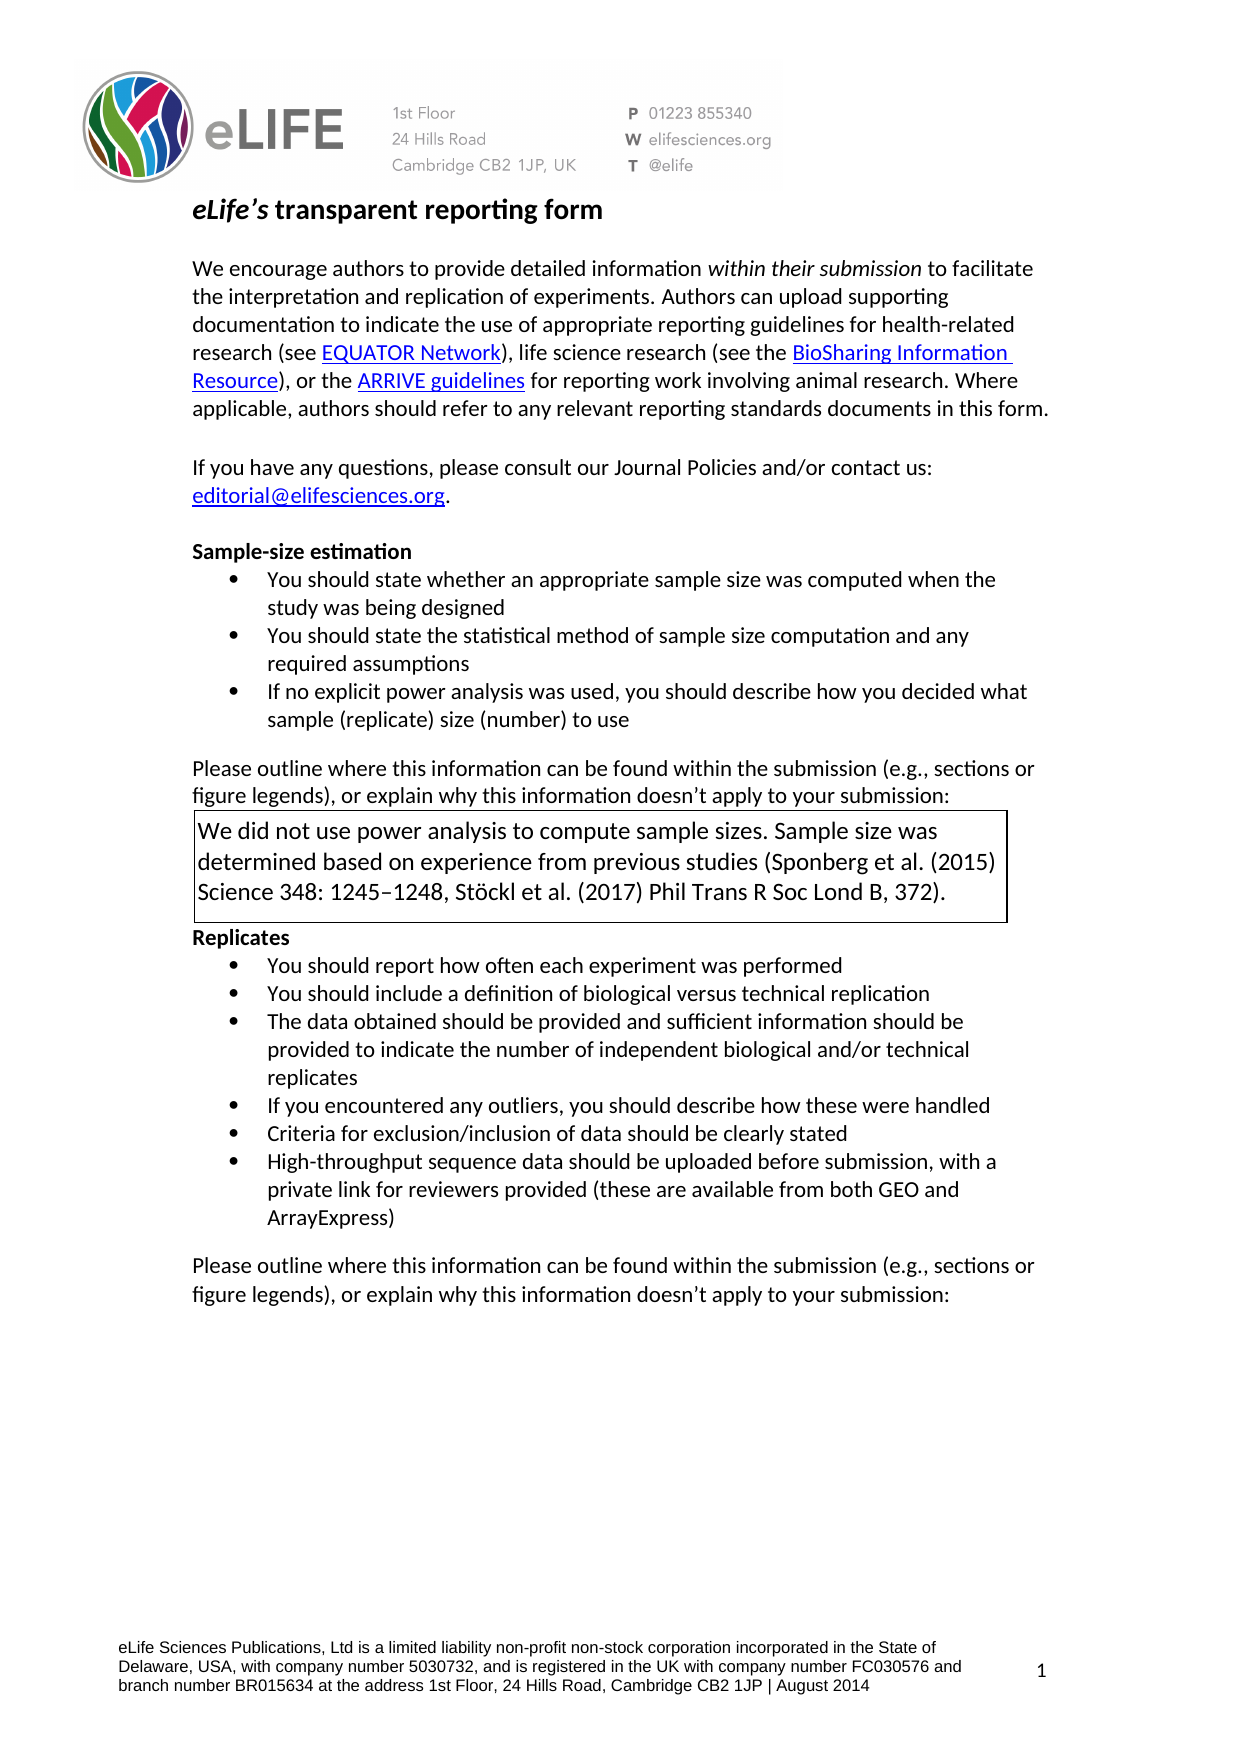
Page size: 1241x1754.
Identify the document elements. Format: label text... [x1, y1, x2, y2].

text If you have any questions, please consult our Journal Policies and/or contact us: editorial@elifesciences.org. [192, 453, 1053, 509]
list High-throughput sequence data should be uploaded before submission, with a private link for reviewers provided (these are available from both GEO and ArrayExpress) [229, 1147, 1053, 1231]
text eLife’s transparent reporting form [192, 191, 1053, 226]
list Criteria for exclusion/inclusion of data should be clearly stated [229, 1119, 1053, 1147]
text Replicates [192, 838, 1053, 951]
text We did not use power analysis to compute sample sizes. Sample size was determined based on experience from previous studies (Sponberg et al. (2015) Science 348: 1245–1248, Stöckl et al. (2017) Phil Trans R Soc Lond B, 372). [195, 813, 1006, 909]
list You should state whether an appropriate sample size was computed when the study was being designed [229, 565, 1053, 621]
text Sample-size estimation [192, 537, 1053, 565]
list The data obtained should be provided and sufficient information should be provided to indicate the number of independent biological and/or technical replicates [229, 1007, 1053, 1091]
list You should include a definition of biological versus technical replication [229, 979, 1053, 1007]
text Please outline where this information can be found within the submission (e.g., sections or figure legends), or explain why this information doesn’t apply to your submission: [192, 754, 1053, 810]
list You should state the statistical method of sample size computation and any required assumptions [229, 621, 1053, 677]
text Please outline where this information can be found within the submission (e.g., sections or figure legends), or explain why this information doesn’t apply to your submission: [192, 1252, 1053, 1308]
picture [73, 59, 784, 191]
text We encourage authors to provide detailed information within their submission to facilitate the interpretation and replication of experiments. Authors can upload supporting documentation to indicate the use of appropriate reporting guidelines for health-related research (see EQUATOR Network), life science research (see the BioSharing Information Resource), or the ARRIVE guidelines for reporting work involving animal research. Where applicable, authors should refer to any relevant reporting standards documents in this form. [192, 254, 1053, 423]
list If you encountered any outliers, you should describe how these were handled [229, 1091, 1053, 1119]
list You should report how often each experiment was performed [229, 951, 1053, 979]
list If no explicit power analysis was used, you should describe how you decided what sample (replicate) size (number) to use [229, 677, 1053, 733]
